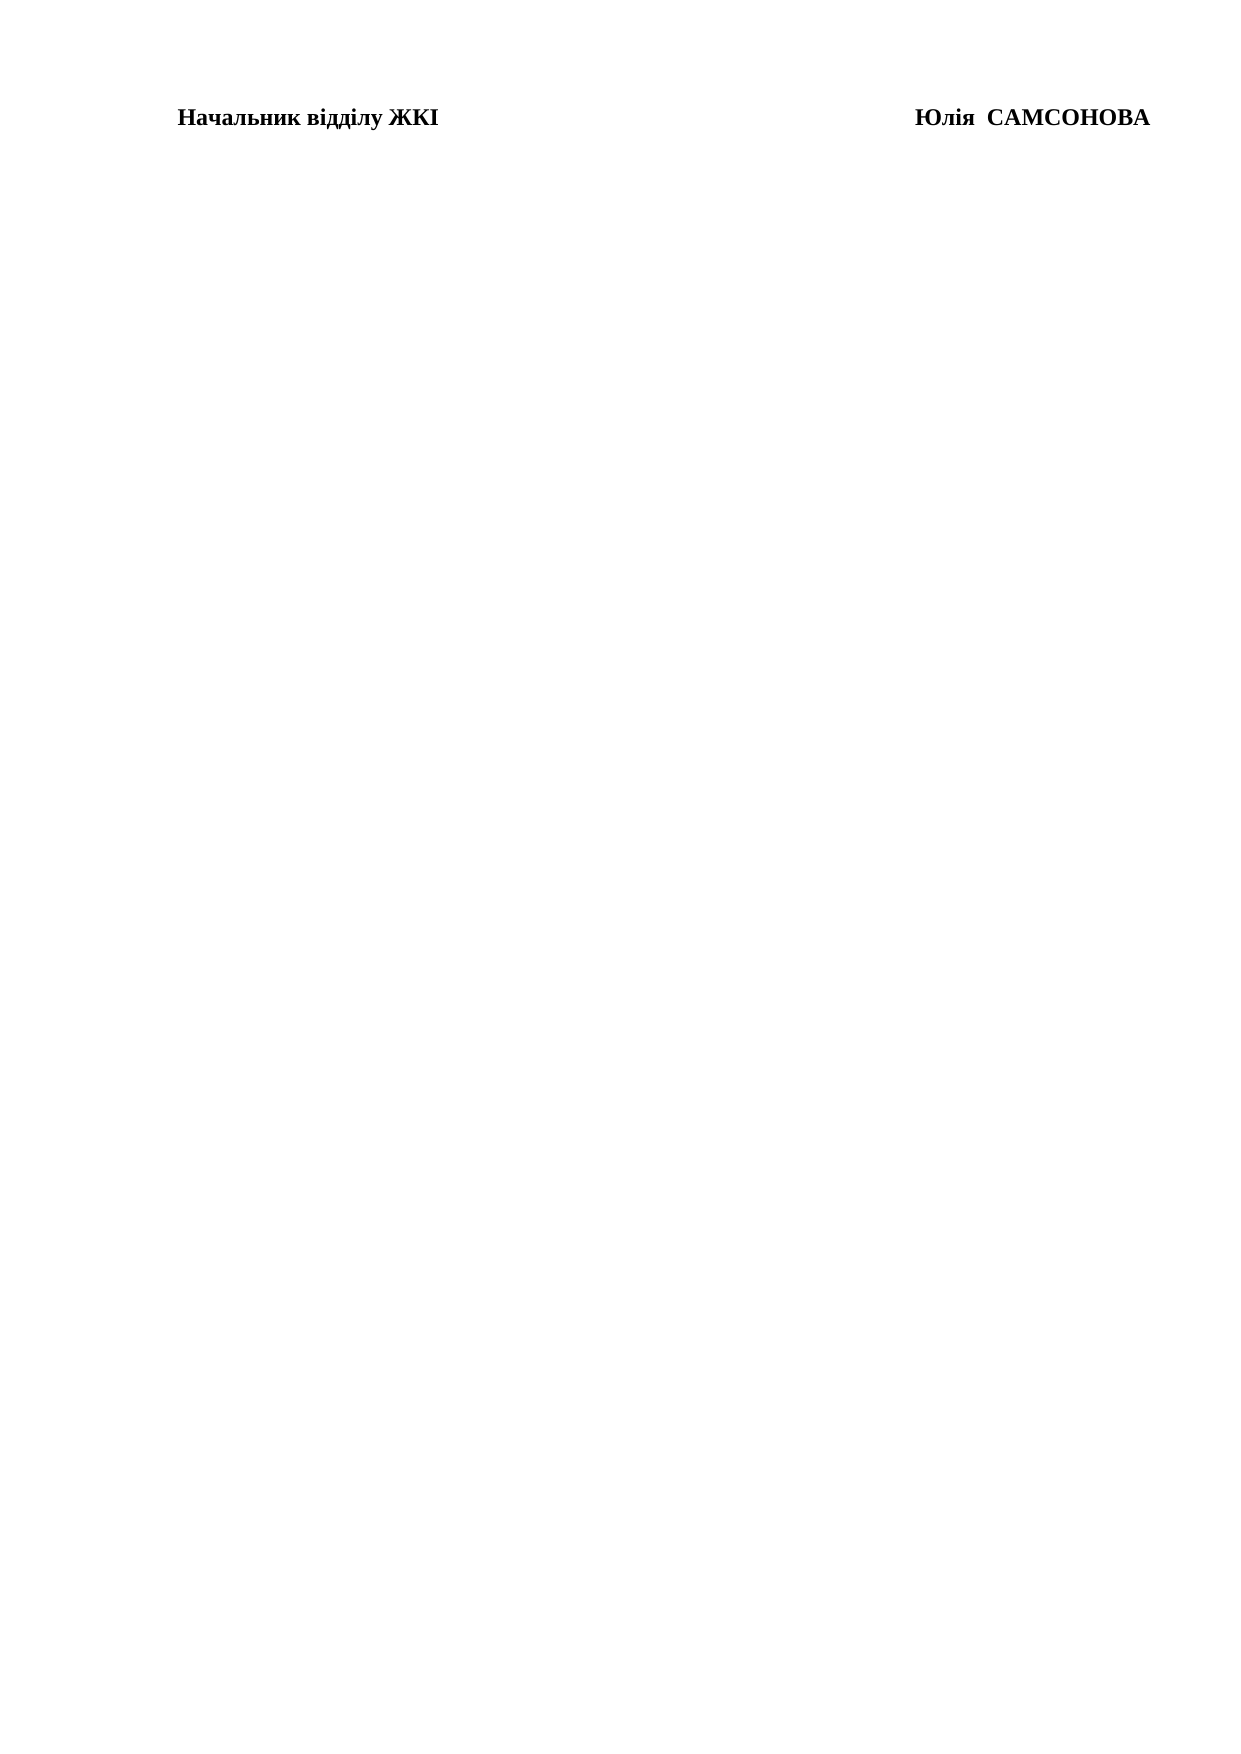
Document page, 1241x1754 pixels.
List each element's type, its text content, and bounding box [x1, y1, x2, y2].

title Начальник відділу ЖКІ Юлія САМСОНОВА [177, 103, 1181, 130]
